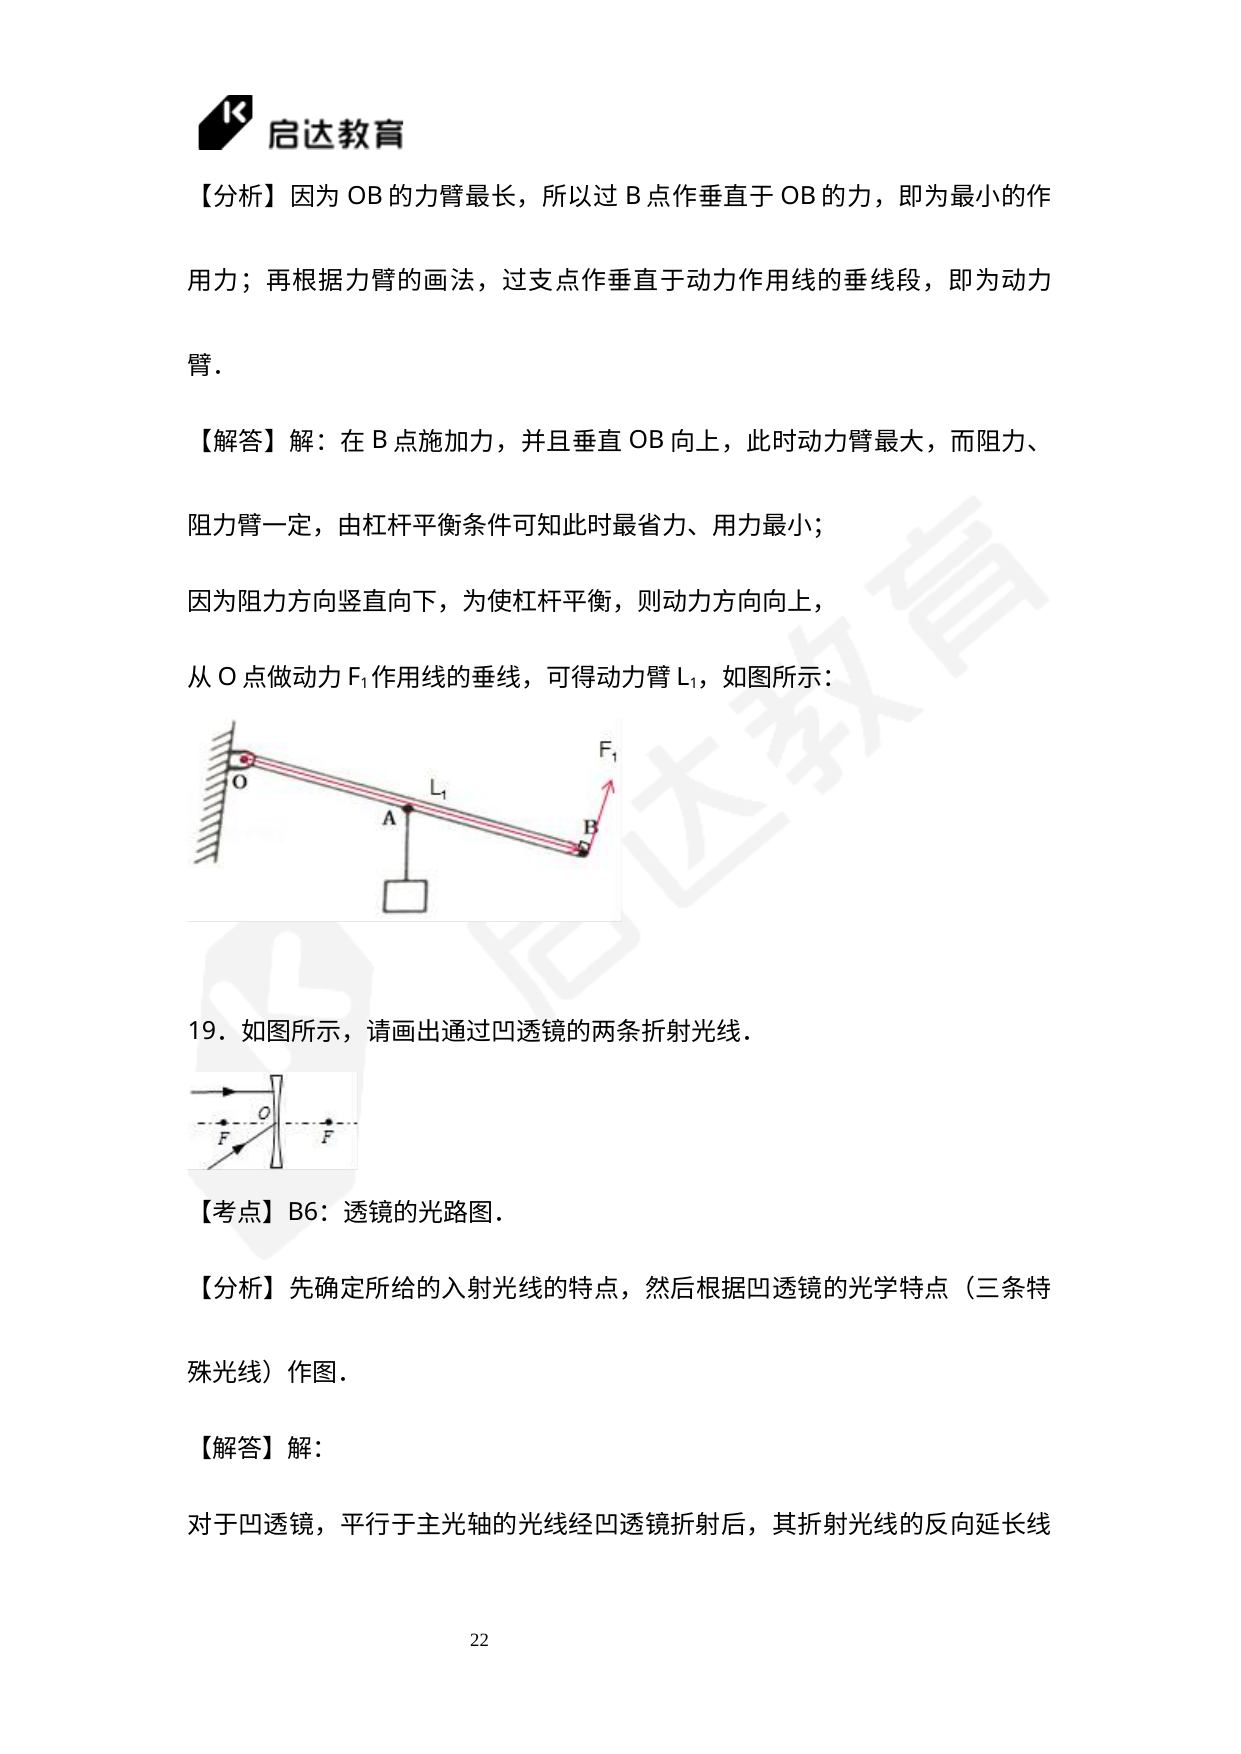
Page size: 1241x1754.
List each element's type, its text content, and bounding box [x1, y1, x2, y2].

picture [187, 718, 622, 922]
text 【分析】先确定所给的入射光线的特点，然后根据凹透镜的光学特点（三条特殊光线）作图． [187, 1254, 1053, 1403]
text 从O点做动力F1作用线的垂线，可得动力臂L1，如图所示： [187, 643, 1053, 708]
text 19．如图所示，请画出通过凹透镜的两条折射光线． [187, 997, 1053, 1062]
text 【解答】解： [187, 1414, 1053, 1479]
text 【解答】解：在B点施加力，并且垂直OB向上，此时动力臂最大，而阻力、阻力臂一定，由杠杆平衡条件可知此时最省力、用力最小； [187, 407, 1053, 556]
text 【考点】B6：透镜的光路图． [187, 1178, 1053, 1243]
text 对于凹透镜，平行于主光轴的光线经凹透镜折射后，其折射光线的反向延长线过焦点；过光心的光线经凹透镜折射后传播方向不改变；如图所示： [187, 1490, 1053, 1555]
text 因为阻力方向竖直向下，为使杠杆平衡，则动力方向向上， [187, 567, 1053, 632]
text 【分析】因为OB的力臂最长，所以过B点作垂直于OB的力，即为最小的作用力；再根据力臂的画法，过支点作垂直于动力作用线的垂线段，即为动力臂． [187, 162, 1053, 396]
picture [187, 1072, 358, 1170]
picture [198, 95, 404, 150]
